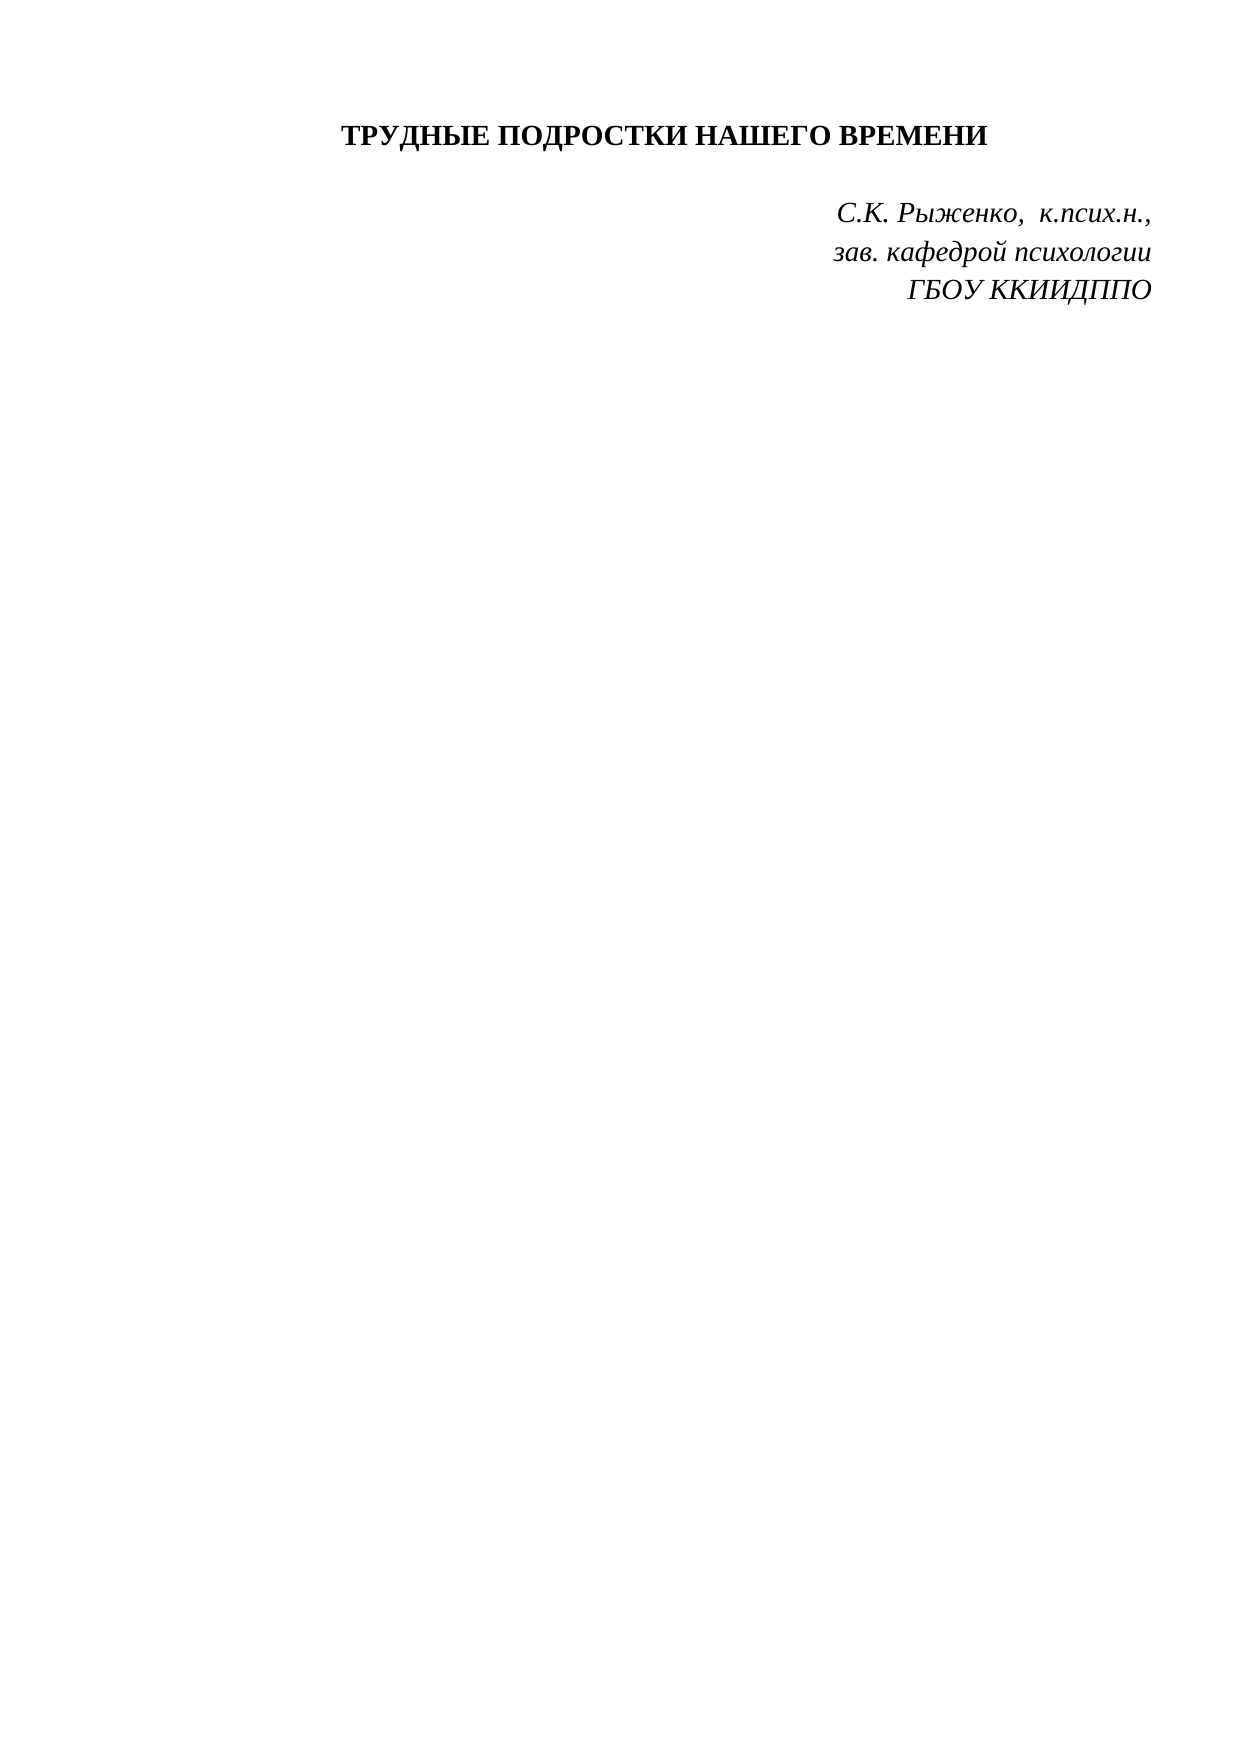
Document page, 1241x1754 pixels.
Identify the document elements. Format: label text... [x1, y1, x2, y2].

text ГБОУ ККИИДППО [177, 272, 1152, 306]
text ТРУДНЫЕ ПОДРОСТКИ НАШЕГО ВРЕМЕНИ [177, 118, 1152, 152]
text зав. кафедрой психологии [177, 234, 1152, 267]
text С.К. Рыженко, к.псих.н., [177, 195, 1152, 229]
